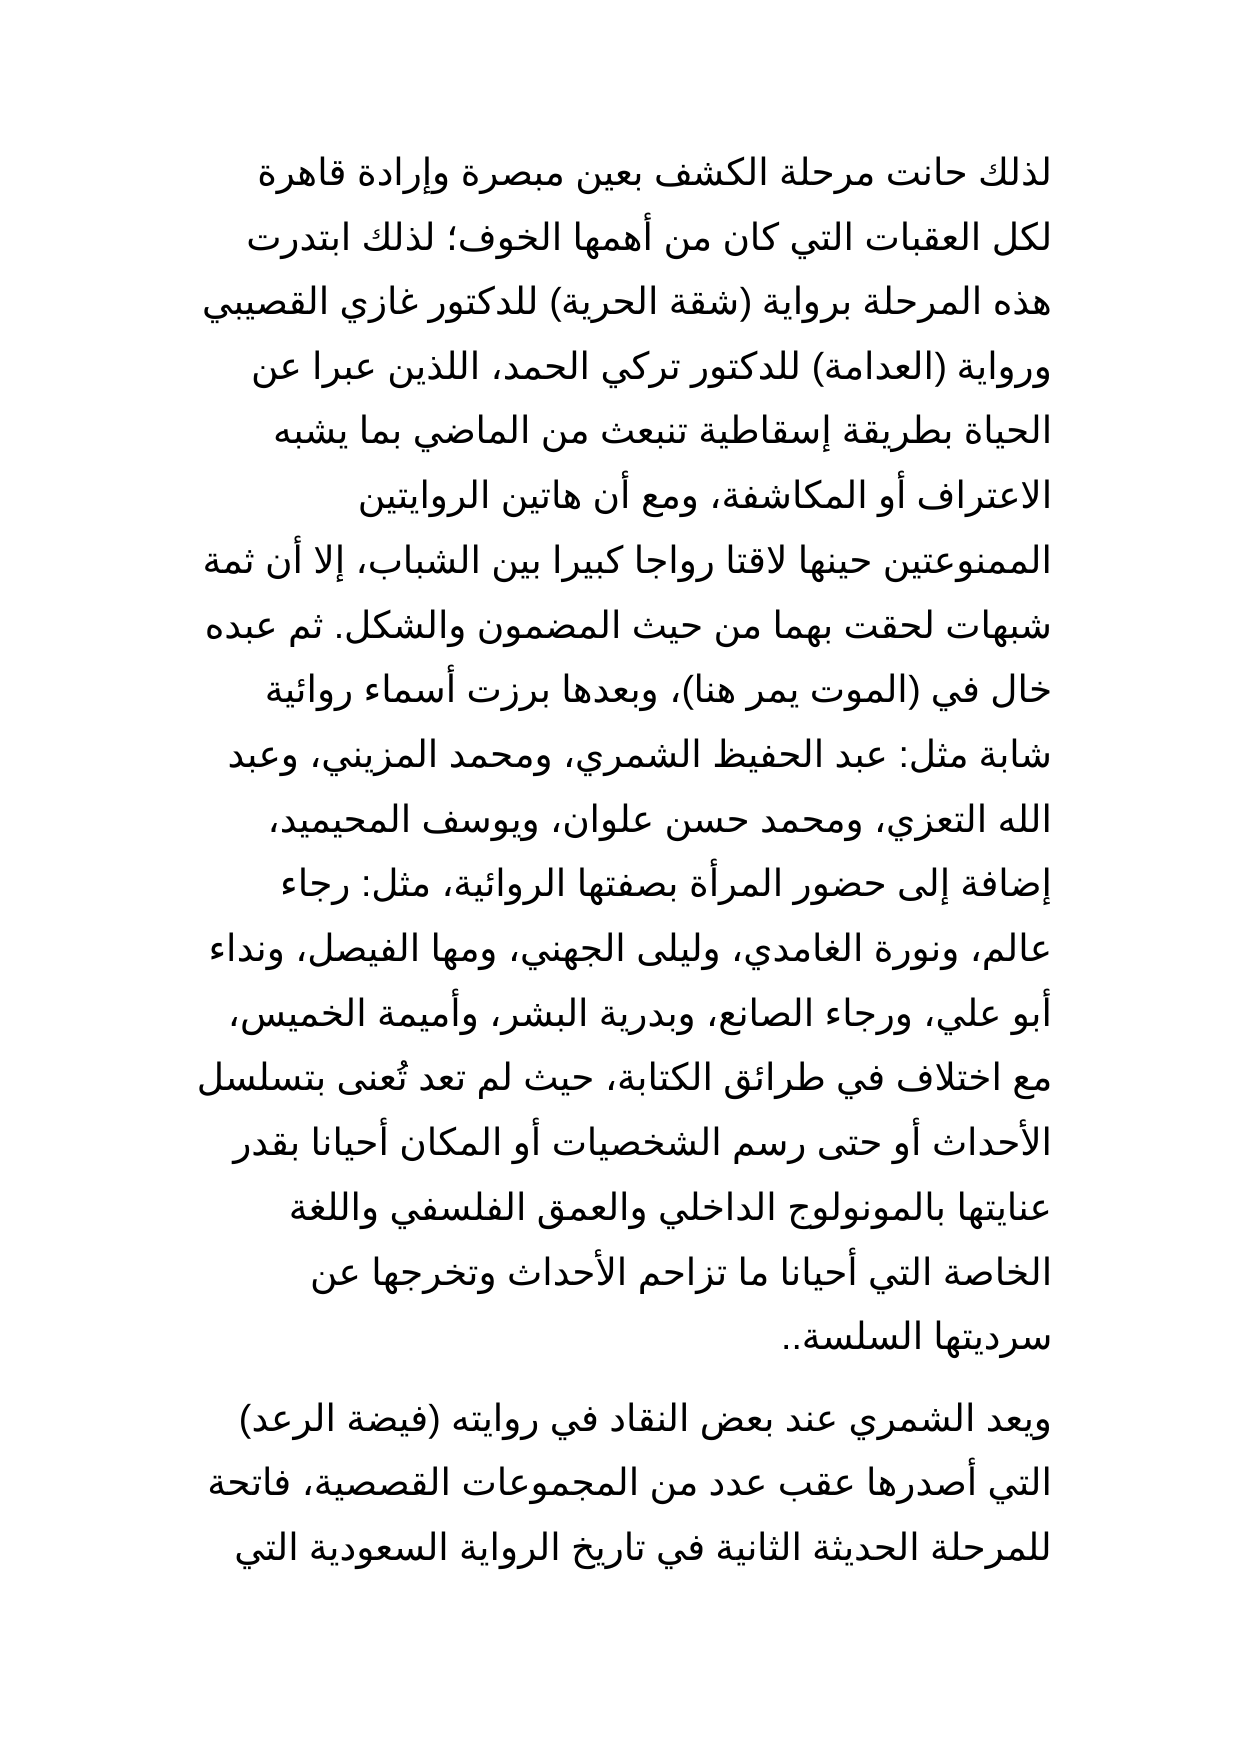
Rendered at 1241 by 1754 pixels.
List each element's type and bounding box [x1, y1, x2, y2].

text [187, 150, 1053, 1357]
text [187, 1396, 1053, 1568]
